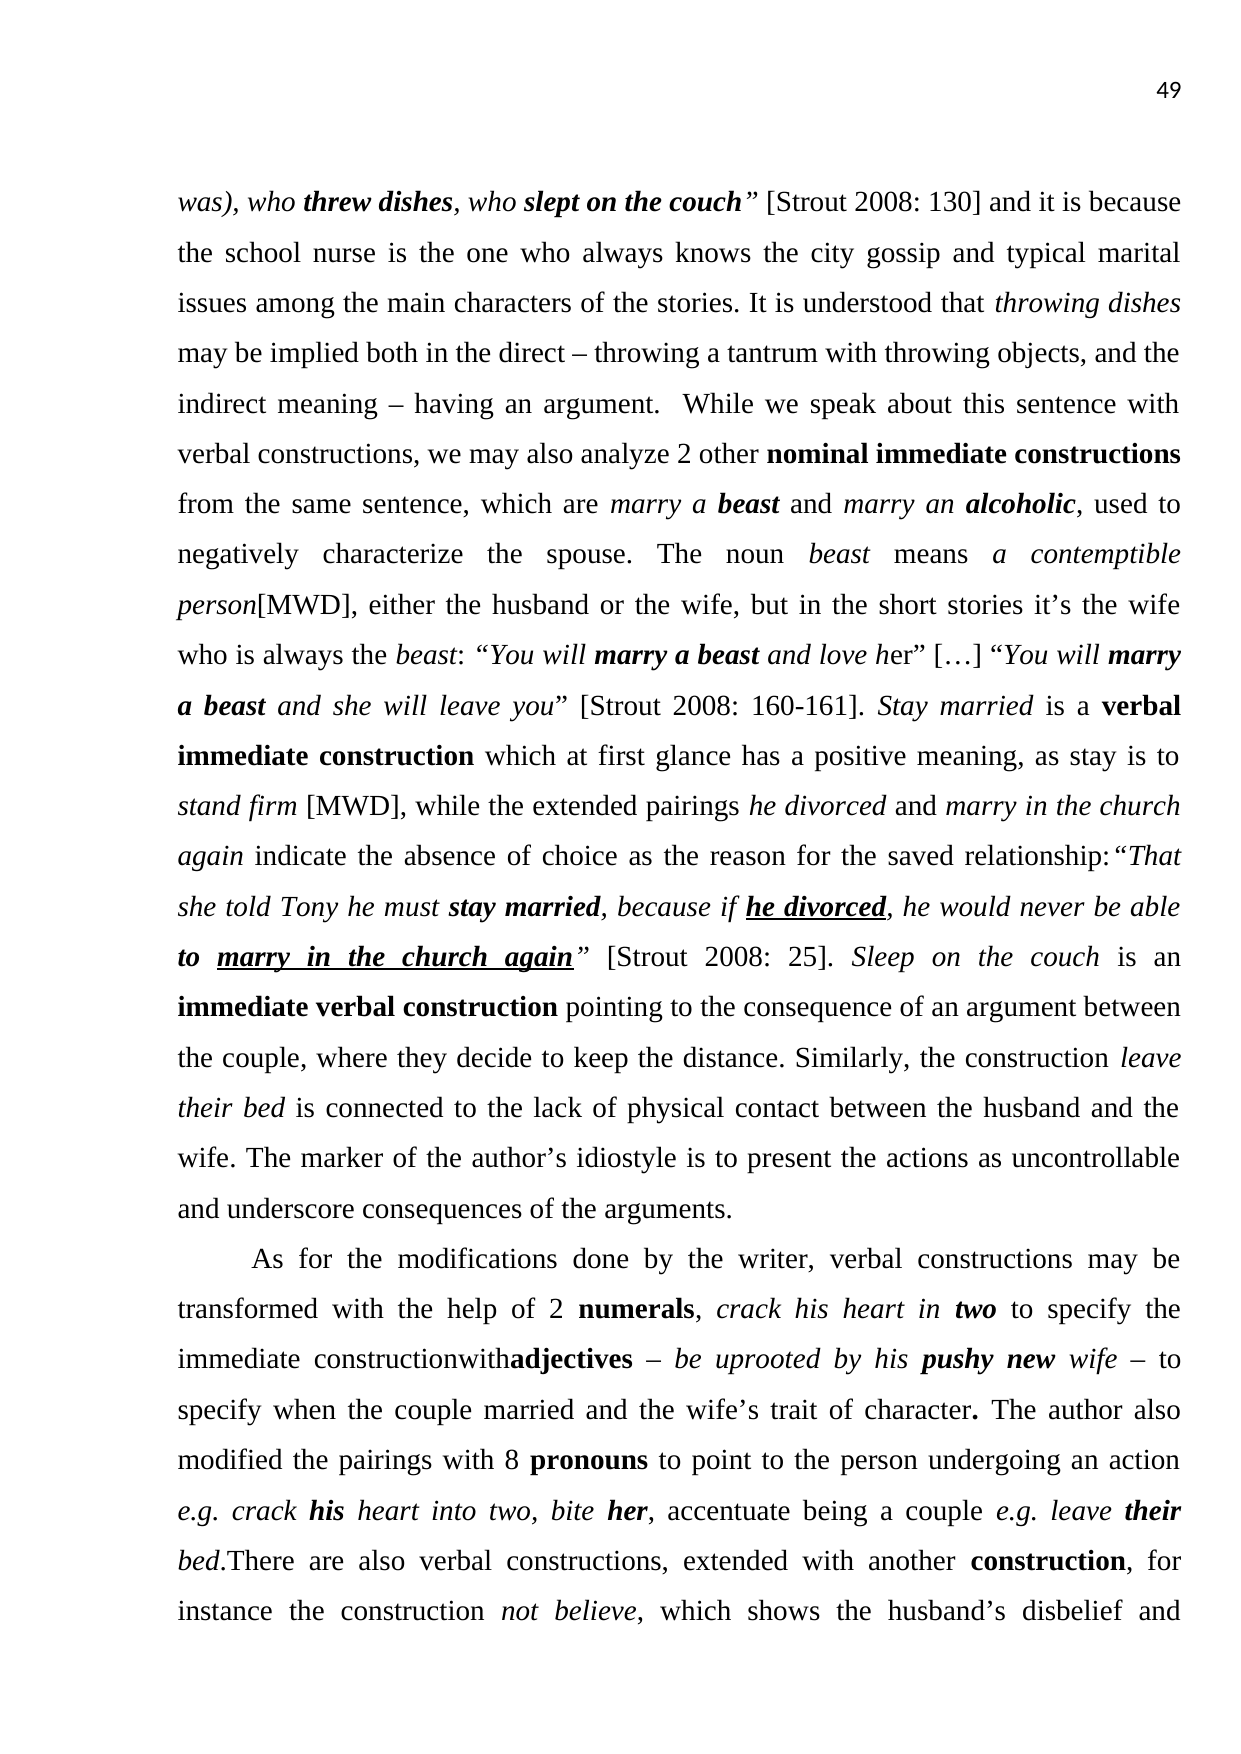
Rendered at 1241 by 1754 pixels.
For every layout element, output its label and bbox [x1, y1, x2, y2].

text [177, 1241, 1181, 1627]
text [177, 184, 1181, 1224]
